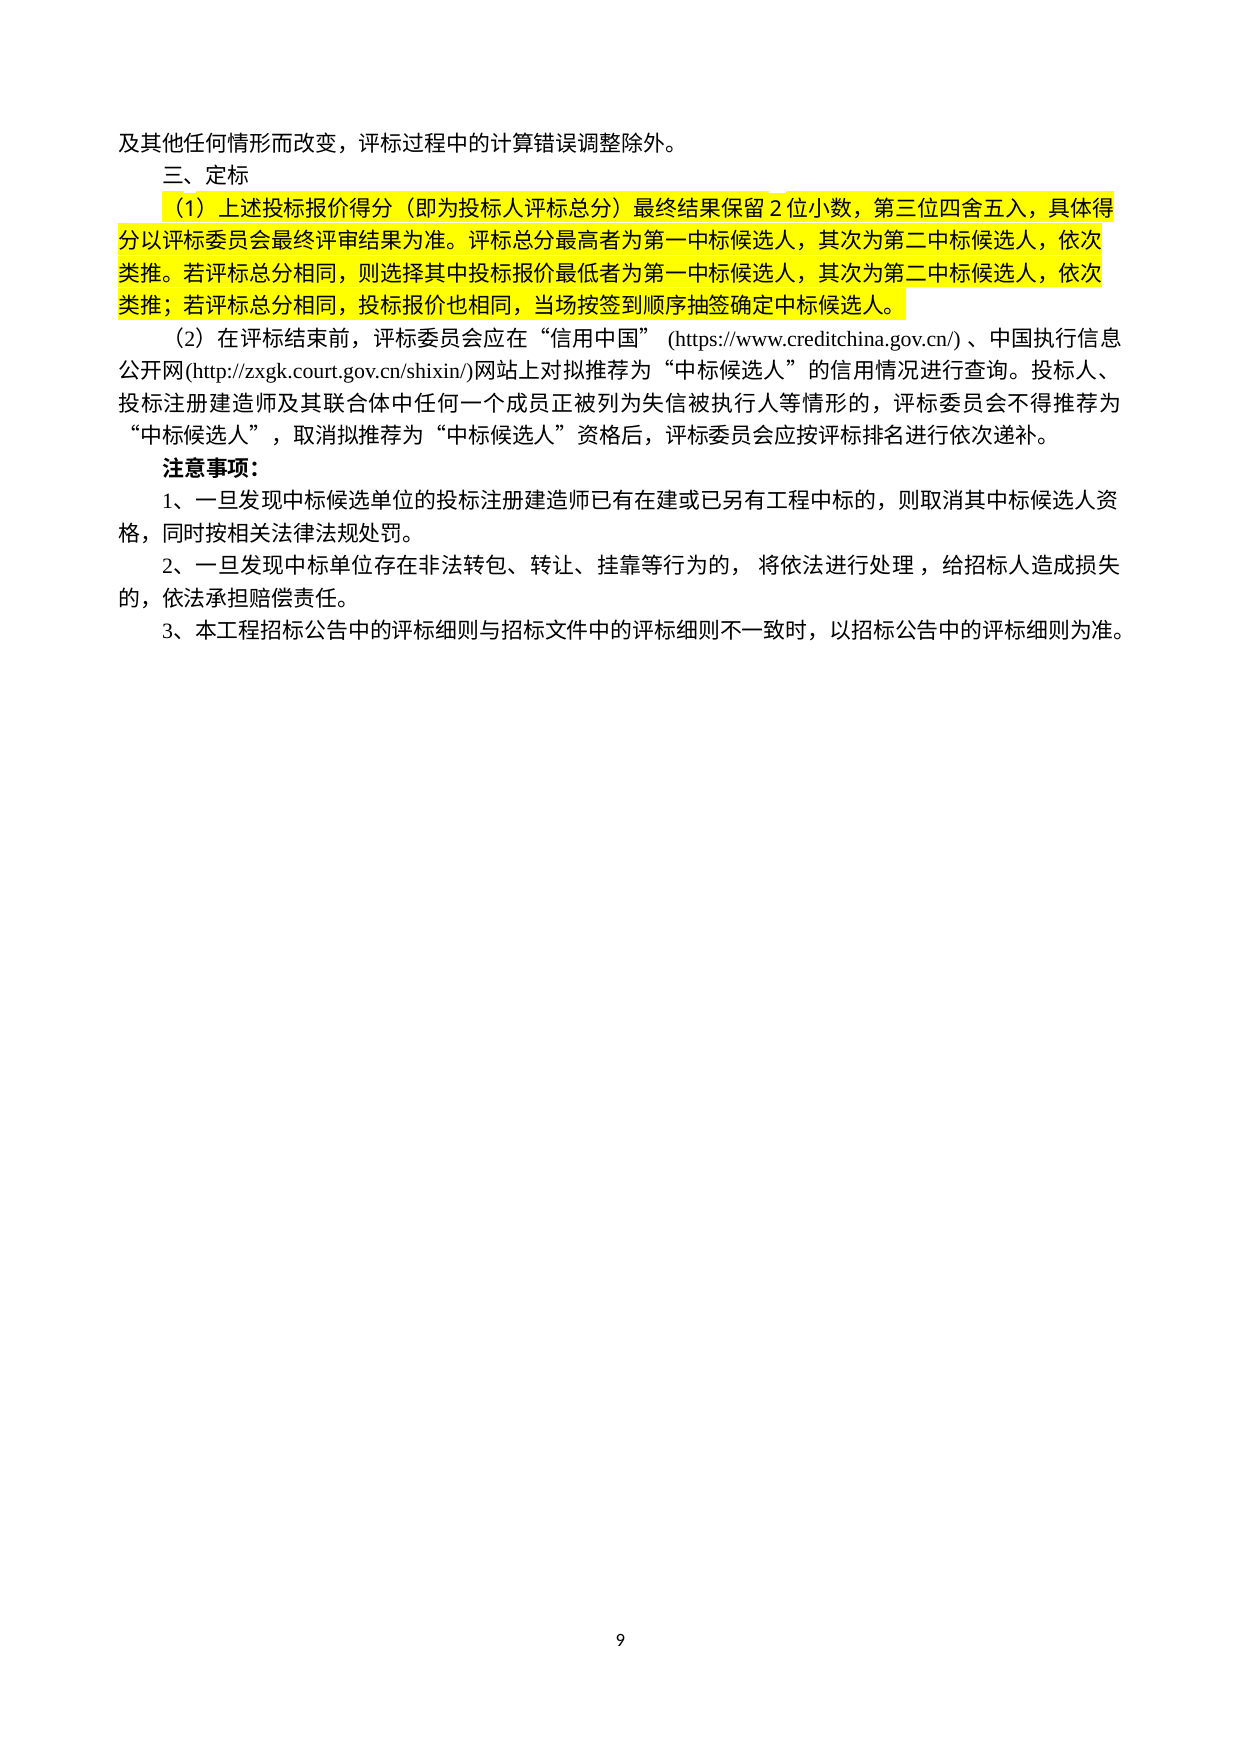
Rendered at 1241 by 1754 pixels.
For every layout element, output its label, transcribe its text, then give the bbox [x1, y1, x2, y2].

text （1）上述投标报价得分（即为投标人评标总分）最终结果保留2位小数，第三位四舍五入，具体得分以评标委员会最终评审结果为准。评标总分最高者为第一中标候选人，其次为第二中标候选人，依次类推。若评标总分相同，则选择其中投标报价最低者为第一中标候选人，其次为第二中标候选人，依次类推；若评标总分相同，投标报价也相同，当场按签到顺序抽签确定中标候选人。 [118, 190, 1122, 320]
text 2、一旦发现中标单位存在非法转包、转让、挂靠等行为的， 将依法进行处理 ，给招标人造成损失的，依法承担赔偿责任。 [118, 548, 1122, 613]
text 1、一旦发现中标候选单位的投标注册建造师已有在建或已另有工程中标的，则取消其中标候选人资格，同时按相关法律法规处罚。 [118, 483, 1122, 548]
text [118, 125, 1122, 158]
text 三、定标 [118, 158, 1122, 190]
text 注意事项： [118, 450, 1122, 483]
text （2）在评标结束前，评标委员会应在“信用中国” (https://www.creditchina.gov.cn/) 、中国执行信息公开网(http://zxgk.court.gov.cn/shixin/)网站上对拟推荐为“中标候选人”的信用情况进行查询。投标人、投标注册建造师及其联合体中任何一个成员正被列为失信被执行人等情形的，评标委员会不得推荐为“中标候选人”，取消拟推荐为“中标候选人”资格后，评标委员会应按评标排名进行依次递补。 [118, 320, 1122, 450]
text 3、本工程招标公告中的评标细则与招标文件中的评标细则不一致时，以招标公告中的评标细则为准。 [118, 613, 1122, 645]
